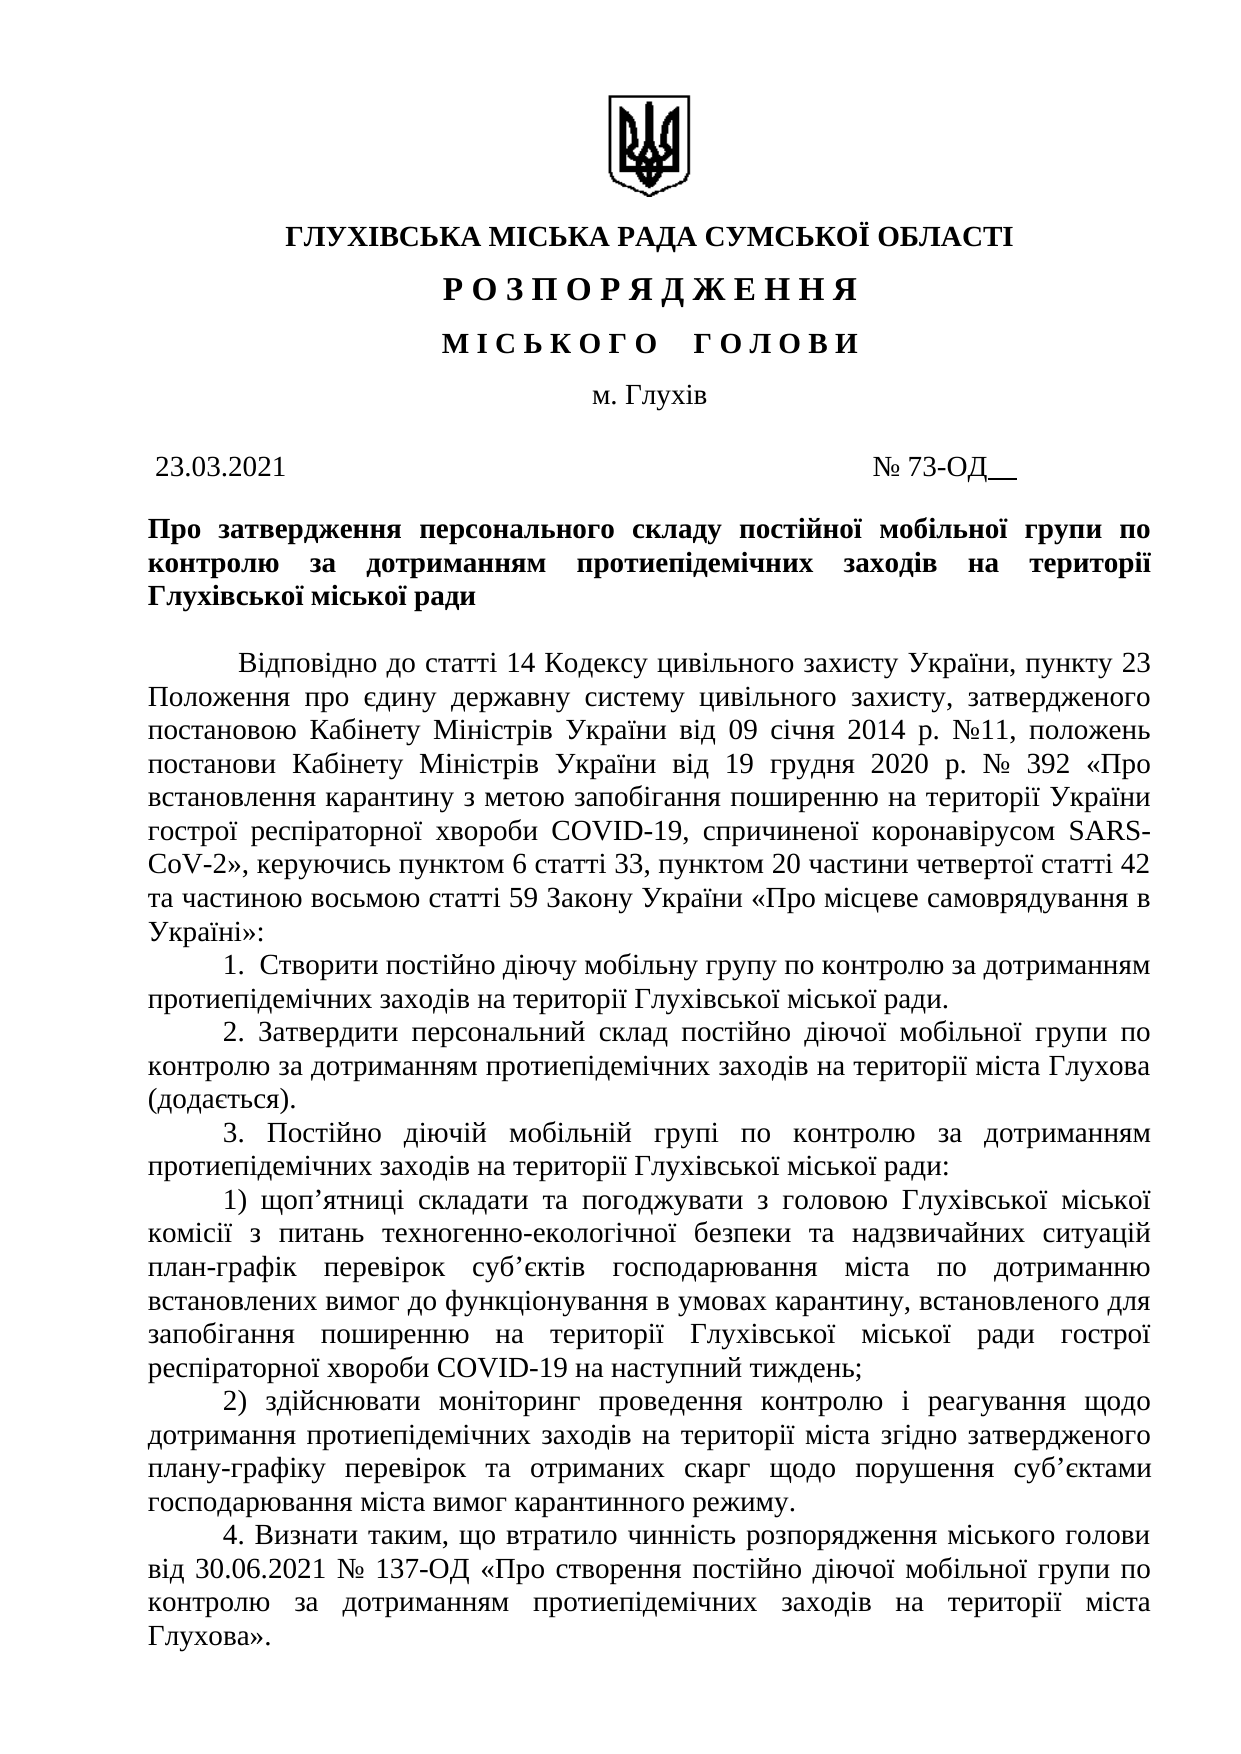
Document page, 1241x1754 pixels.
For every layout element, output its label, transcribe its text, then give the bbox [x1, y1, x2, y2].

text ГЛУХІВСЬКА МІСЬКА РАДА СУМСЬКОЇ ОБЛАСТІ [148, 219, 1152, 252]
text 4. Визнати таким, що втратило чинність розпорядження міського голови від 30.06.2021 № 137-ОД «Про створення постійно діючої мобільної групи по контролю за дотриманням протиепідемічних заходів на території міста Глухова». [148, 1517, 1152, 1652]
text М І С Ь К О Г О Г О Л О В И [148, 326, 1152, 360]
text 2. Затвердити персональний склад постійно діючої мобільної групи по контролю за дотриманням протиепідемічних заходів на території міста Глухова (додається). [148, 1014, 1152, 1115]
text м. Глухів [148, 377, 1152, 410]
text Р О З П О Р Я Д Ж Е Н Н Я [148, 269, 1152, 307]
text Про затвердження персонального складу постійної мобільної групи по контролю за дотриманням протиепідемічних заходів на території Глухівської міської ради [148, 511, 1152, 612]
picture [602, 88, 697, 197]
text 2) здійснювати моніторинг проведення контролю і реагування щодо дотримання протиепідемічних заходів на території міста згідно затвердженого плану-графіку перевірок та отриманих скарг щодо порушення суб’єктами господарювання міста вимог карантинного режиму. [148, 1383, 1152, 1517]
text 1. Створити постійно діючу мобільну групу по контролю за дотриманням протиепідемічних заходів на території Глухівської міської ради. [148, 947, 1152, 1014]
text 1) щоп’ятниці складати та погоджувати з головою Глухівської міської комісії з питань техногенно-екологічної безпеки та надзвичайних ситуацій план-графік перевірок суб’єктів господарювання міста по дотриманню встановлених вимог до функціонування в умовах карантину, встановленого для запобігання поширенню на території Глухівської міської ради гострої респіраторної хвороби COVID-19 на наступний тиждень; [148, 1182, 1152, 1383]
text 3. Постійно діючій мобільній групі по контролю за дотриманням протиепідемічних заходів на території Глухівської міської ради: [148, 1115, 1152, 1182]
text 23.03.2021 № 73-ОД [148, 449, 1152, 482]
text Відповідно до статті 14 Кодексу цивільного захисту України, пункту 23 Положення про єдину державну систему цивільного захисту, затвердженого постановою Кабінету Міністрів України від 09 січня 2014 р. №11, положень постанови Кабінету Міністрів України від 19 грудня 2020 р. № 392 «Про встановлення карантину з метою запобігання поширенню на території України гострої респіраторної хвороби COVІD-19, спричиненої коронавірусом SARS-CoV-2», керуючись пунктом 6 статті 33, пунктом 20 частини четвертої статті 42 та частиною восьмою статті 59 Закону України «Про місцеве самоврядування в Україні»: [148, 645, 1152, 947]
